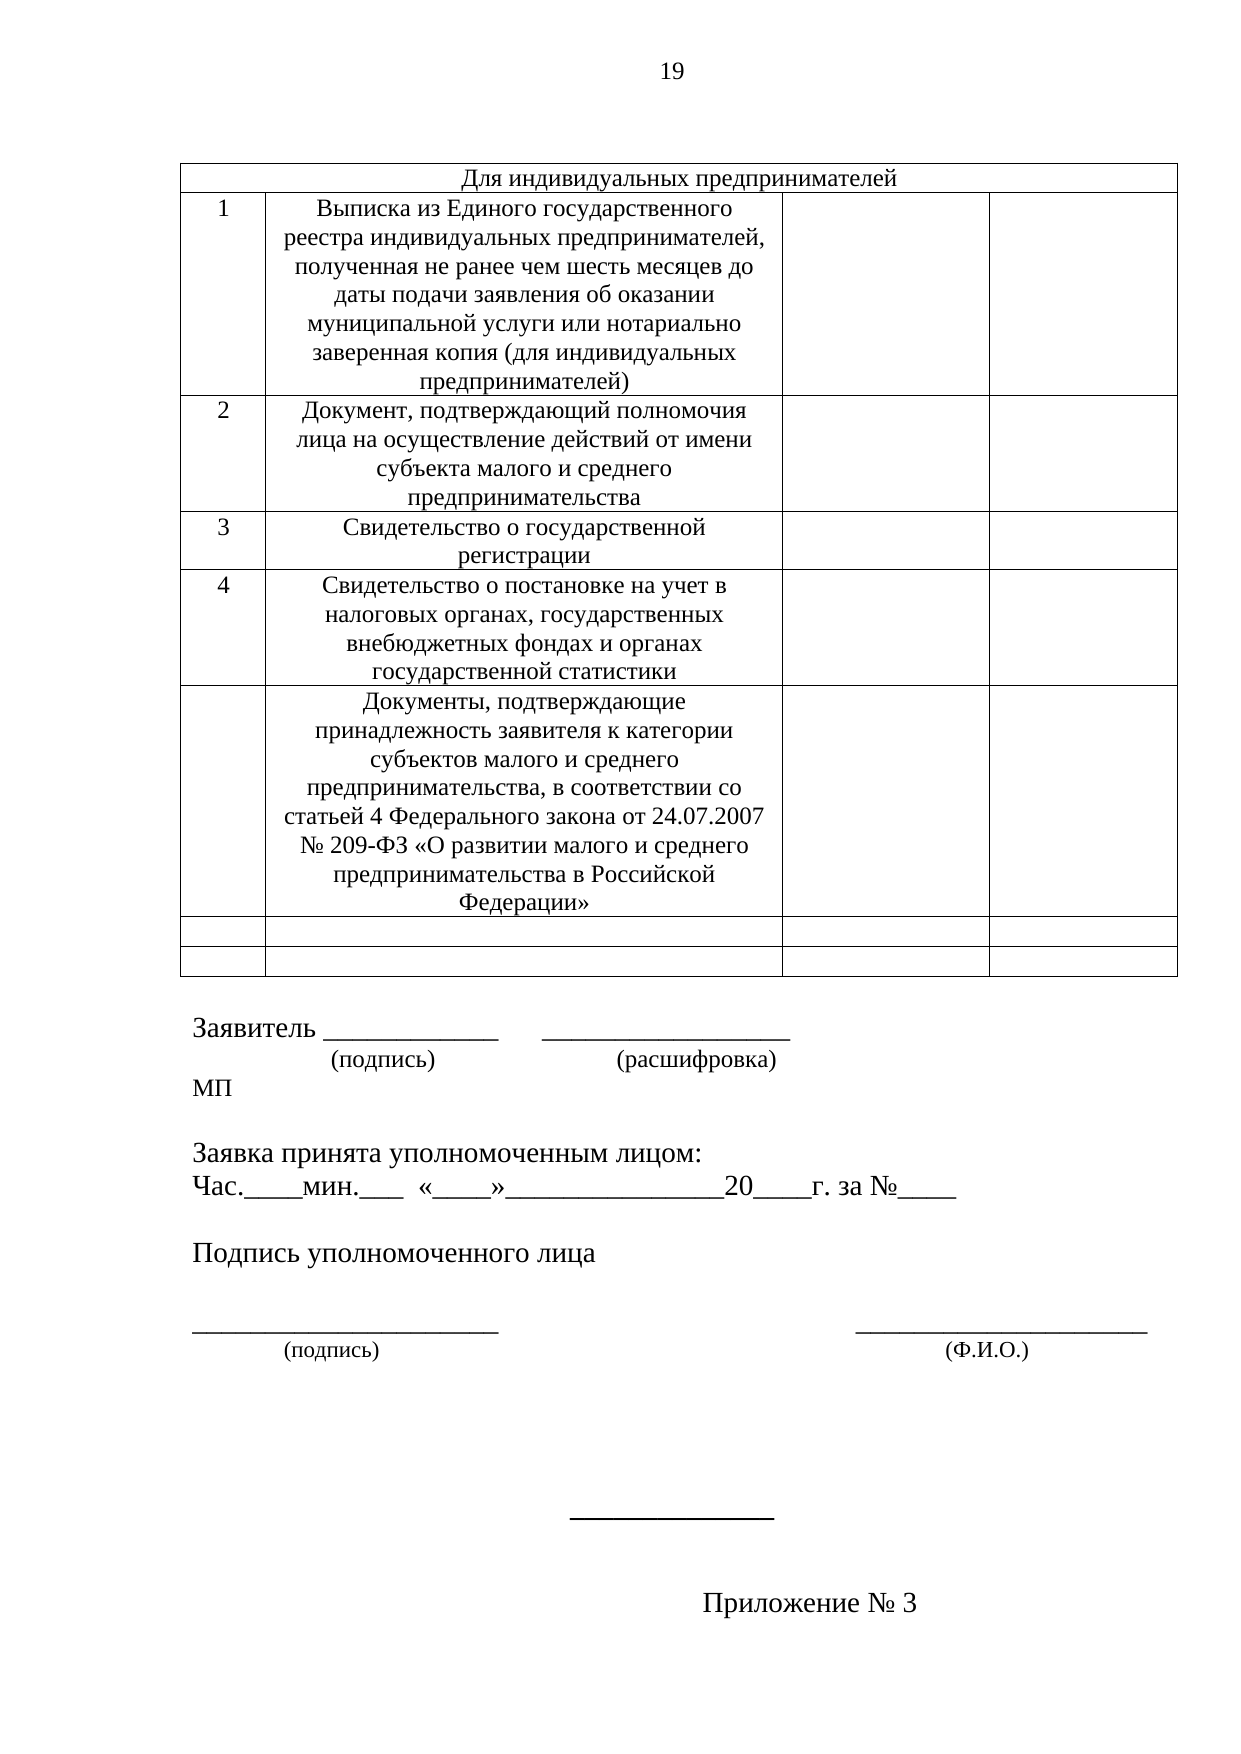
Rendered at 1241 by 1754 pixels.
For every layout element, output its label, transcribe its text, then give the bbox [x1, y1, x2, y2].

table_cell Свидетельство о государственной регистрации [266, 512, 782, 569]
table_cell [990, 917, 1177, 946]
text _____________________ ____________________ [192, 1303, 1152, 1336]
table_cell Документ, подтверждающий полномочия лица на осуществление действий от имени субъекта малого и среднего предпринимательства [266, 396, 782, 511]
table_cell 1 [181, 193, 265, 394]
text Час.____мин.___ «____»_______________20____г. за №____ [192, 1168, 1152, 1202]
table_cell [783, 947, 989, 976]
table_cell [783, 512, 989, 569]
table_cell [783, 570, 989, 685]
table_cell [990, 570, 1177, 685]
text (подпись) (Ф.И.О.) [192, 1336, 1152, 1363]
text Подпись уполномоченного лица [192, 1236, 1152, 1269]
table_cell [990, 193, 1177, 394]
table_cell [990, 947, 1177, 976]
text МП [192, 1073, 1152, 1101]
table_cell Свидетельство о постановке на учет в налоговых органах, государственных внебюджетных фондах и органах государственной статистики [266, 570, 782, 685]
table_cell [990, 686, 1177, 916]
table_cell 2 [181, 396, 265, 511]
table_cell [783, 686, 989, 916]
table_cell Документы, подтверждающие принадлежность заявителя к категории субъектов малого и среднего предпринимательства, в соответствии со статьей 4 Федерального закона от 24.07.2007 № 209-ФЗ «О развитии малого и среднего предпринимательства в Российской Федерации» [266, 686, 782, 916]
table_cell [783, 193, 989, 394]
table_cell 3 [181, 512, 265, 569]
table_cell Выписка из Единого государственного реестра индивидуальных предпринимателей, полученная не ранее чем шесть месяцев до даты подачи заявления об оказании муниципальной услуги или нотариально заверенная копия (для индивидуальных предпринимателей) [266, 193, 782, 394]
table_cell Для индивидуальных предпринимателей [181, 164, 1177, 192]
text Заявка принята уполномоченным лицом: [192, 1135, 1152, 1168]
table_cell [783, 396, 989, 511]
table_cell 4 [181, 570, 265, 685]
table_cell [266, 947, 782, 976]
table_cell [181, 686, 265, 916]
text Заявитель ____________ _________________ [192, 1010, 1152, 1044]
table_cell [783, 917, 989, 946]
table_cell [990, 512, 1177, 569]
table_cell [990, 396, 1177, 511]
table_cell [181, 947, 265, 976]
table_cell [181, 917, 265, 946]
table_cell [266, 917, 782, 946]
text (подпись) (расшифровка) [192, 1044, 1152, 1073]
text ______________ [192, 1489, 1152, 1523]
text Приложение № 3 [192, 1585, 1152, 1618]
